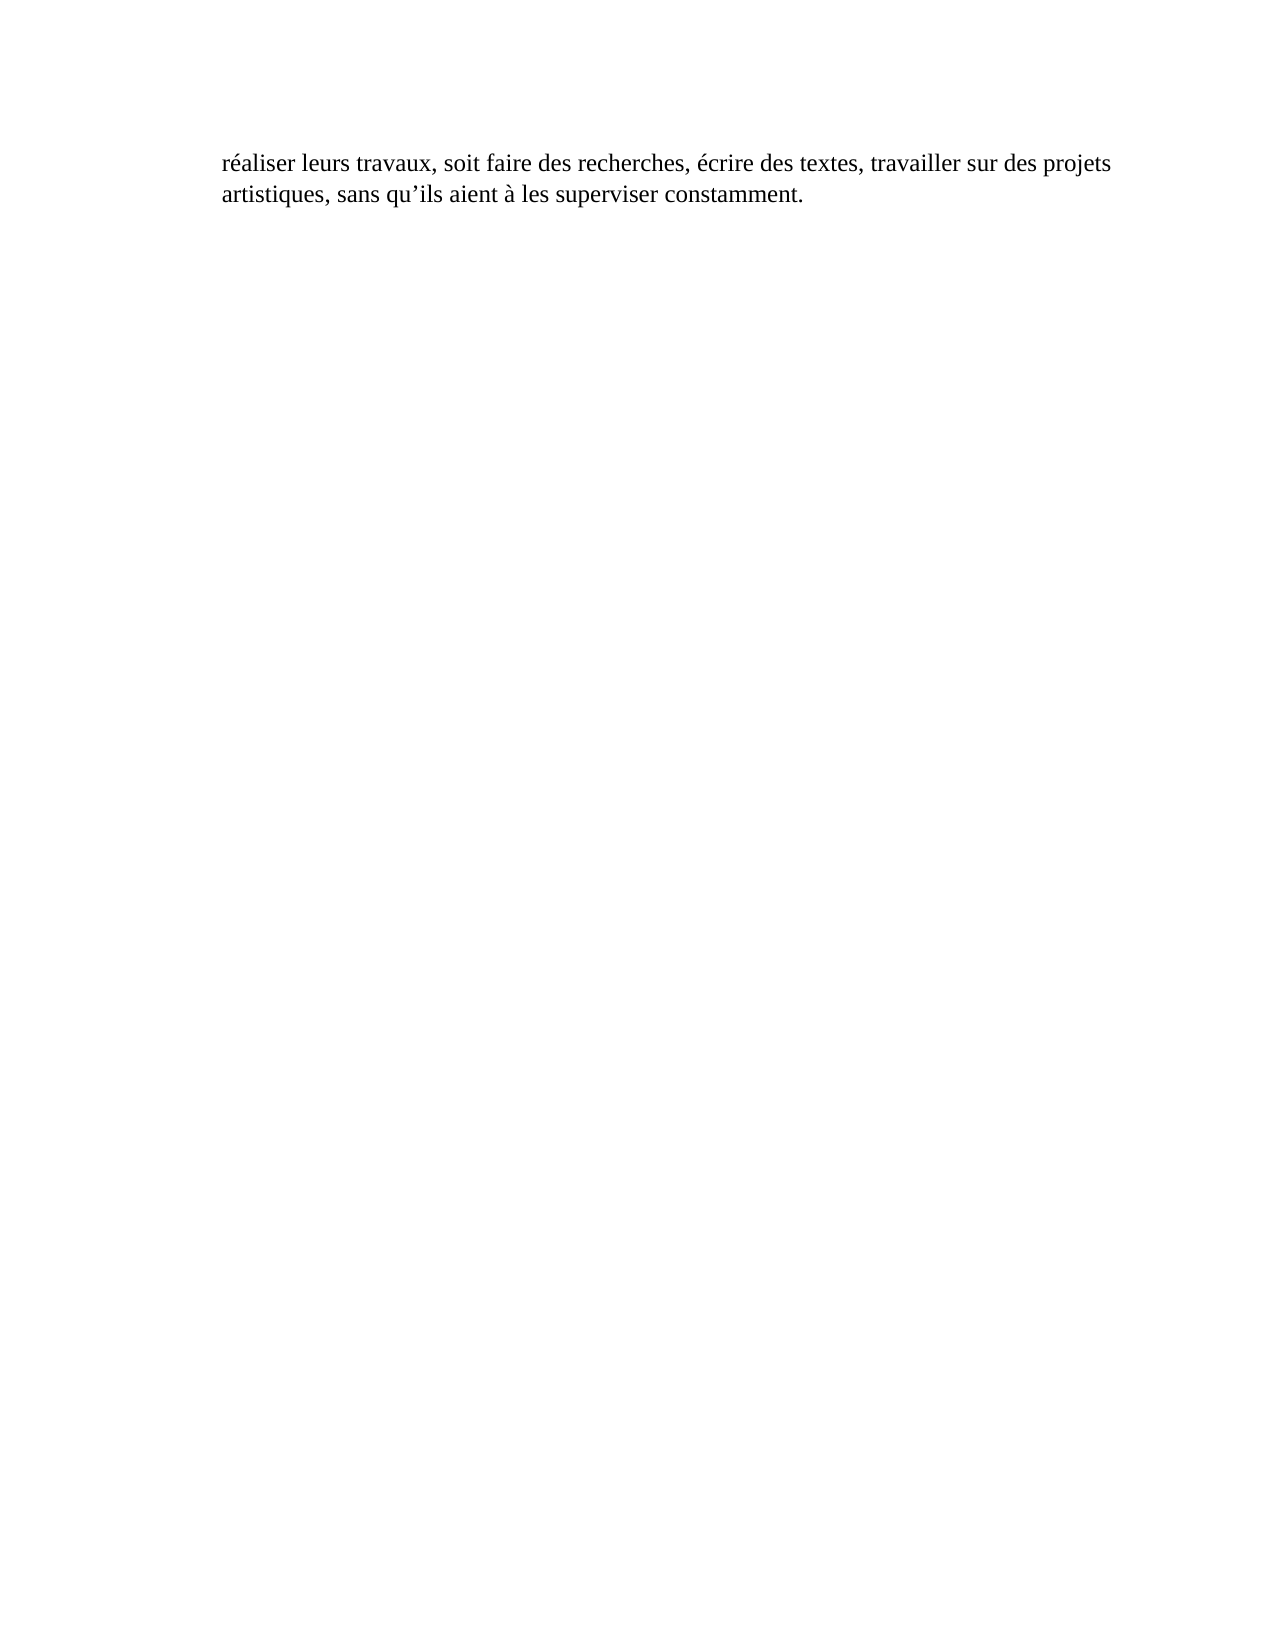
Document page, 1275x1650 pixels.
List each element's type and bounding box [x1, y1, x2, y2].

text [222, 148, 1127, 207]
